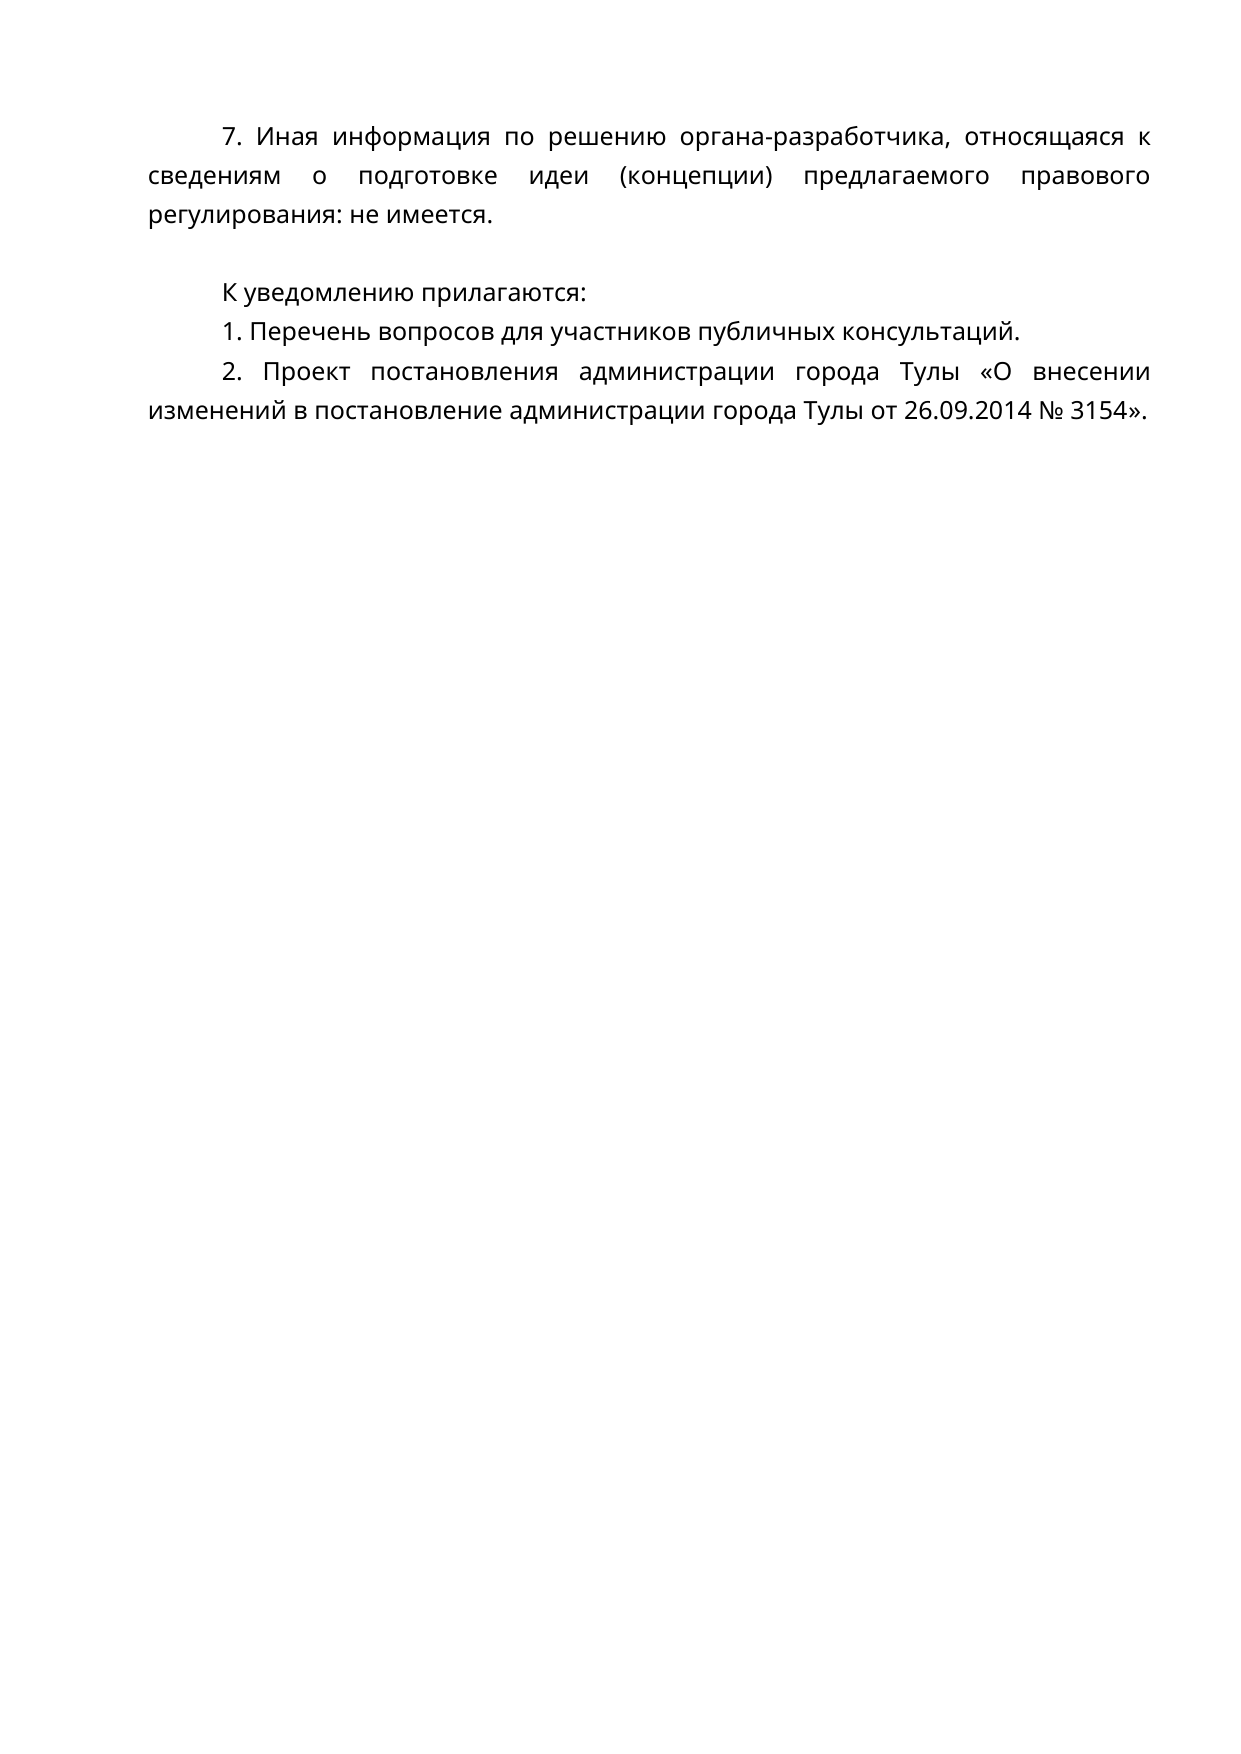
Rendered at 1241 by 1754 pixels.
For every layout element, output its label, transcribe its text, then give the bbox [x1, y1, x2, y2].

text 2. Проект постановления администрации города Тулы «О внесении изменений в постановление администрации города Тулы от 26.09.2014 № 3154». [148, 353, 1152, 426]
text 1. Перечень вопросов для участников публичных консультаций. [148, 314, 1152, 348]
text 7. Иная информация по решению органа-разработчика, относящаяся к сведениям о подготовке идеи (концепции) предлагаемого правового регулирования: не имеется. [148, 118, 1152, 231]
text К уведомлению прилагаются: [148, 275, 1152, 309]
